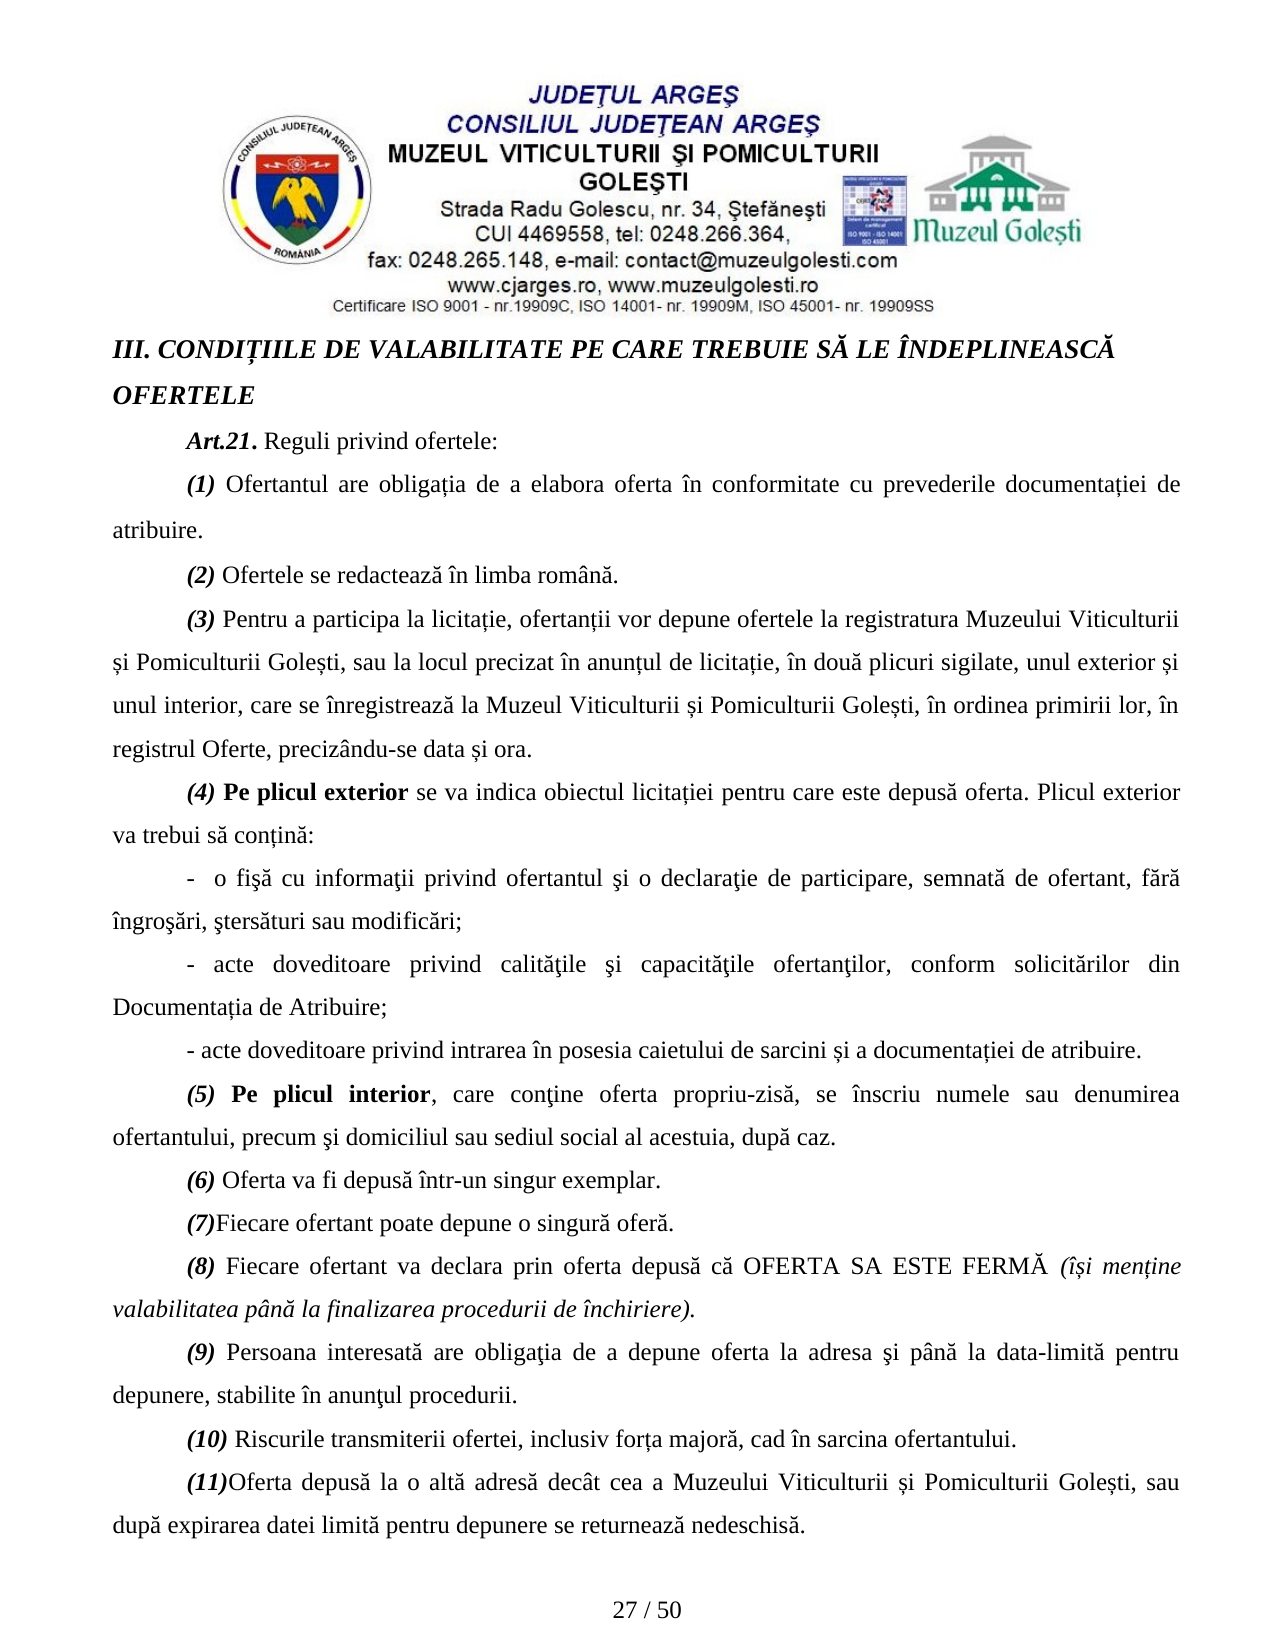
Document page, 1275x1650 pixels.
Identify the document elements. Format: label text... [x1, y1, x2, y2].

text (6) Oferta va fi depusă într-un singur exemplar. [112, 1165, 1181, 1194]
text (4) Pe plicul exterior se va indica obiectul licitației pentru care este depusă oferta. Plicul exterior va trebui să conțină: [112, 777, 1181, 849]
text (10) Riscurile transmiterii ofertei, inclusiv forța majoră, cad în sarcina ofertantului. [112, 1424, 1181, 1452]
text III. CONDIȚIILE DE VALABILITATE PE CARE TREBUIE SĂ LE ÎNDEPLINEASCĂ OFERTELE [112, 333, 1181, 411]
text (9) Persoana interesată are obligaţia de a depune oferta la adresa şi până la data-limită pentru depunere, stabilite în anunţul procedurii. [112, 1337, 1181, 1409]
text - acte doveditoare privind intrarea în posesia caietului de sarcini și a documentației de atribuire. [112, 1036, 1181, 1064]
text (5) Pe plicul interior, care conţine oferta propriu-zisă, se înscriu numele sau denumirea ofertantului, precum şi domiciliul sau sediul social al acestuia, după caz. [112, 1079, 1181, 1151]
text (8) Fiecare ofertant va declara prin oferta depusă că OFERTA SA ESTE FERMĂ (își menține valabilitatea până la finalizarea procedurii de închiriere). [112, 1251, 1181, 1323]
picture [176, 29, 1118, 333]
text - o fişă cu informaţii privind ofertantul şi o declaraţie de participare, semnată de ofertant, fără îngroşări, ştersături sau modificări; [112, 863, 1181, 935]
text (3) Pentru a participa la licitație, ofertanții vor depune ofertele la registratura Muzeului Viticulturii și Pomiculturii Golești, sau la locul precizat în anunțul de licitație, în două plicuri sigilate, unul exterior și unul interior, care se înregistrează la Muzeul Viticulturii și Pomiculturii Golești, în ordinea primirii lor, în registrul Oferte, precizându-se data și ora. [112, 604, 1181, 762]
text (1) Ofertantul are obligația de a elabora oferta în conformitate cu prevederile documentației de atribuire. [112, 469, 1181, 544]
text Art.21. Reguli privind ofertele: [112, 426, 1181, 455]
text (7)Fiecare ofertant poate depune o singură oferă. [112, 1208, 1181, 1237]
text (2) Ofertele se redactează în limba română. [112, 560, 1181, 589]
text (11)Oferta depusă la o altă adresă decât cea a Muzeului Viticulturii și Pomiculturii Golești, sau după expirarea datei limită pentru depunere se returnează nedeschisă. [112, 1467, 1181, 1539]
text - acte doveditoare privind calităţile şi capacităţile ofertanţilor, conform solicitărilor din Documentația de Atribuire; [112, 949, 1181, 1021]
